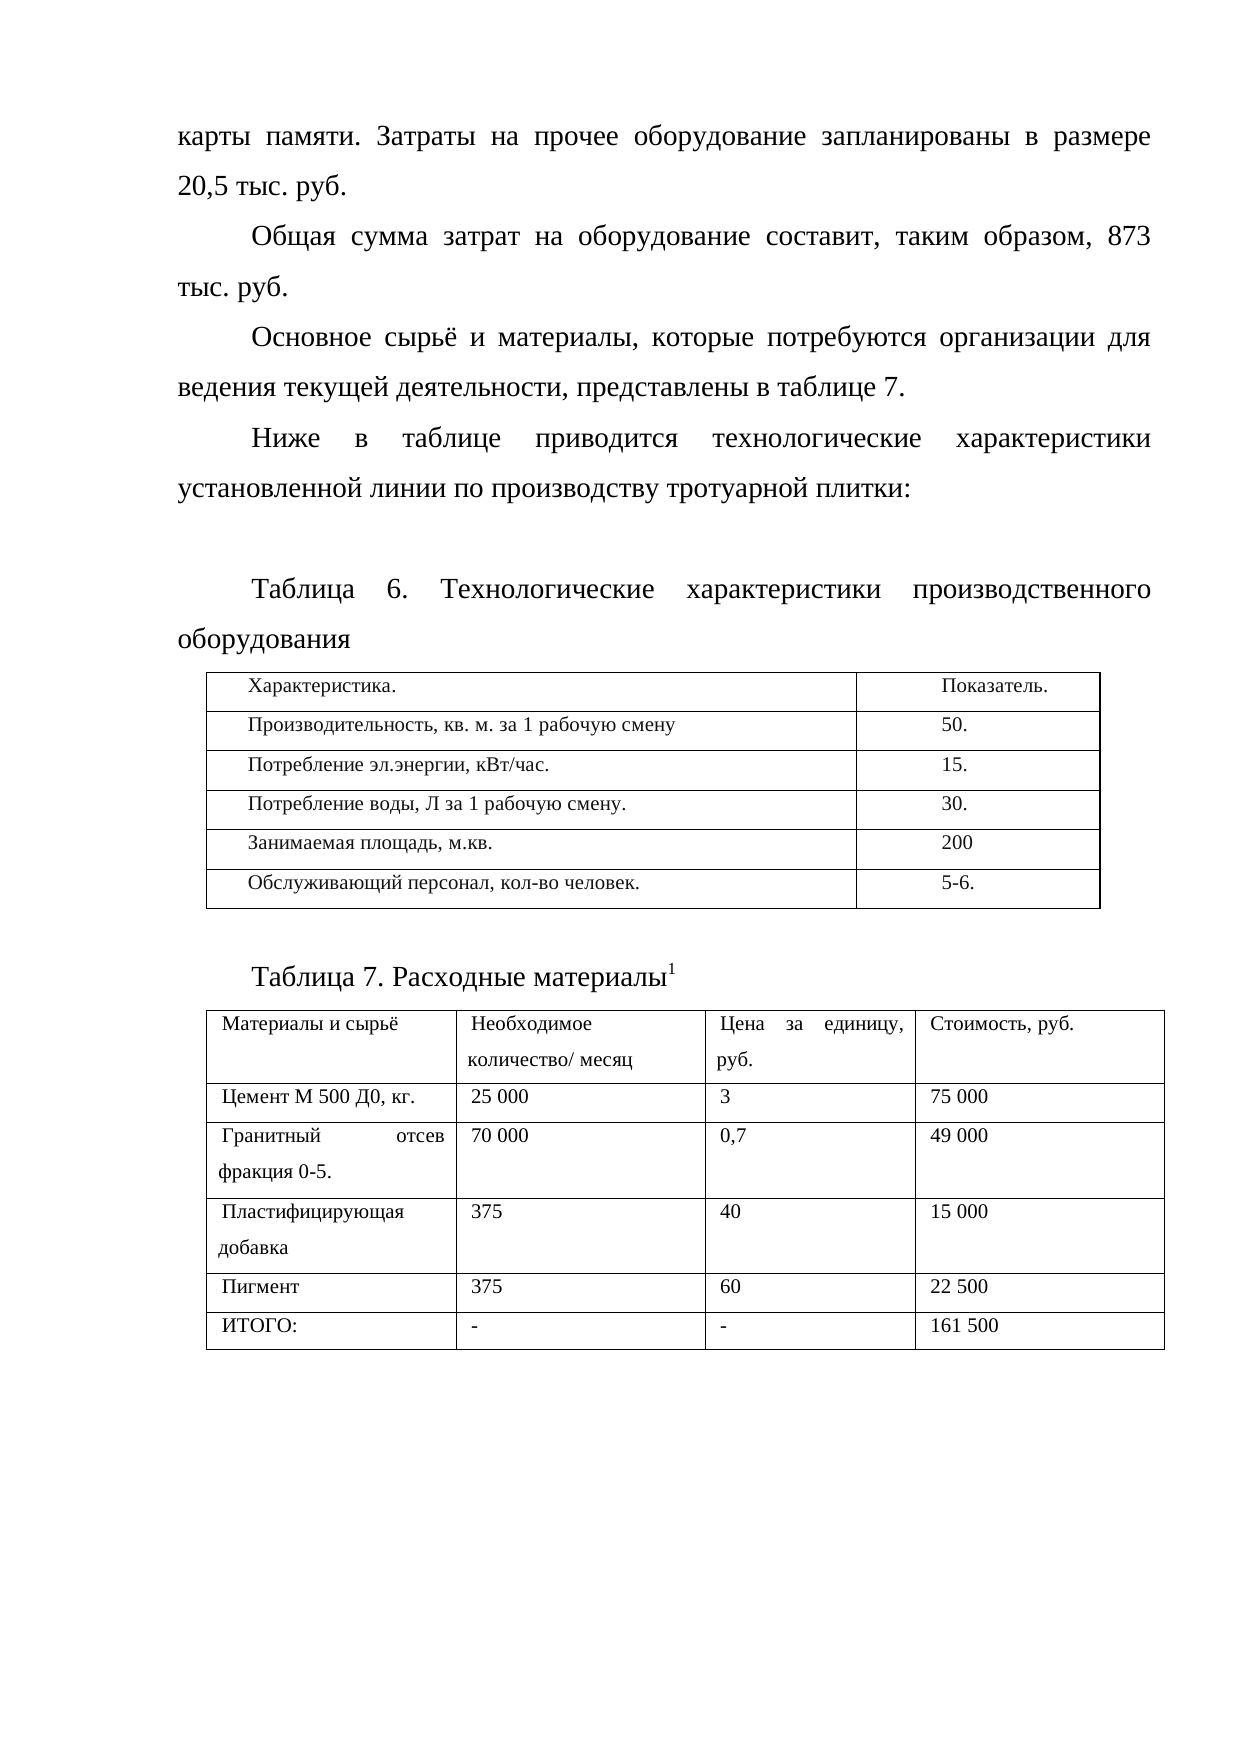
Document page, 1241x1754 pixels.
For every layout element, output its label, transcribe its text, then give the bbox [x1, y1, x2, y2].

table_header Характеристика. [207, 673, 856, 711]
table_cell Цемент М 500 Д0, кг. [207, 1084, 456, 1122]
table_cell 375 [457, 1274, 705, 1312]
table_header Цена за единицу, руб. [706, 1011, 915, 1083]
table_cell - [706, 1313, 915, 1349]
table_cell Производительность, кв. м. за 1 рабочую смену [207, 712, 856, 750]
table_cell Пигмент [207, 1274, 456, 1312]
table_cell 200 [857, 830, 1099, 868]
table_cell ИТОГО: [207, 1313, 456, 1349]
table_header Стоимость, руб. [916, 1011, 1164, 1083]
table_cell 25 000 [457, 1084, 705, 1122]
text Основное сырьё и материалы, которые потребуются организации для ведения текущей деятельности, представлены в таблице 7. [177, 319, 1152, 403]
table_cell 70 000 [457, 1123, 705, 1197]
table_cell Пластифицирующая добавка [207, 1199, 456, 1273]
table_cell Гранитный отсев фракция 0-5. [207, 1123, 456, 1197]
table_cell 22 500 [916, 1274, 1164, 1312]
table_cell Потребление эл.энергии, кВт/час. [207, 751, 856, 790]
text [177, 118, 1152, 202]
table_cell 49 000 [916, 1123, 1164, 1197]
table_header Материалы и сырьё [207, 1011, 456, 1083]
text Таблица 7. Расходные материалы1 [177, 959, 1152, 993]
table_cell 5-6. [857, 870, 1099, 908]
text Общая сумма затрат на оборудование составит, таким образом, 873 тыс. руб. [177, 219, 1152, 303]
table_cell Занимаемая площадь, м.кв. [207, 830, 856, 868]
table_cell Обслуживающий персонал, кол-во человек. [207, 870, 856, 908]
table_cell 15 000 [916, 1199, 1164, 1273]
table_cell 30. [857, 791, 1099, 829]
text Ниже в таблице приводится технологические характеристики установленной линии по производству тротуарной плитки: [177, 420, 1152, 504]
table_cell 75 000 [916, 1084, 1164, 1122]
table_cell 375 [457, 1199, 705, 1273]
table_cell Потребление воды, Л за 1 рабочую смену. [207, 791, 856, 829]
table_header Необходимое количество/ месяц [457, 1011, 705, 1083]
table_cell 0,7 [706, 1123, 915, 1197]
table_cell 40 [706, 1199, 915, 1273]
table_cell 60 [706, 1274, 915, 1312]
table_cell 3 [706, 1084, 915, 1122]
table_cell - [457, 1313, 705, 1349]
text Таблица 6. Технологические характеристики производственного оборудования [177, 571, 1152, 655]
table_cell 15. [857, 751, 1099, 790]
table_cell 161 500 [916, 1313, 1164, 1349]
table_header Показатель. [857, 673, 1099, 711]
table_cell 50. [857, 712, 1099, 750]
